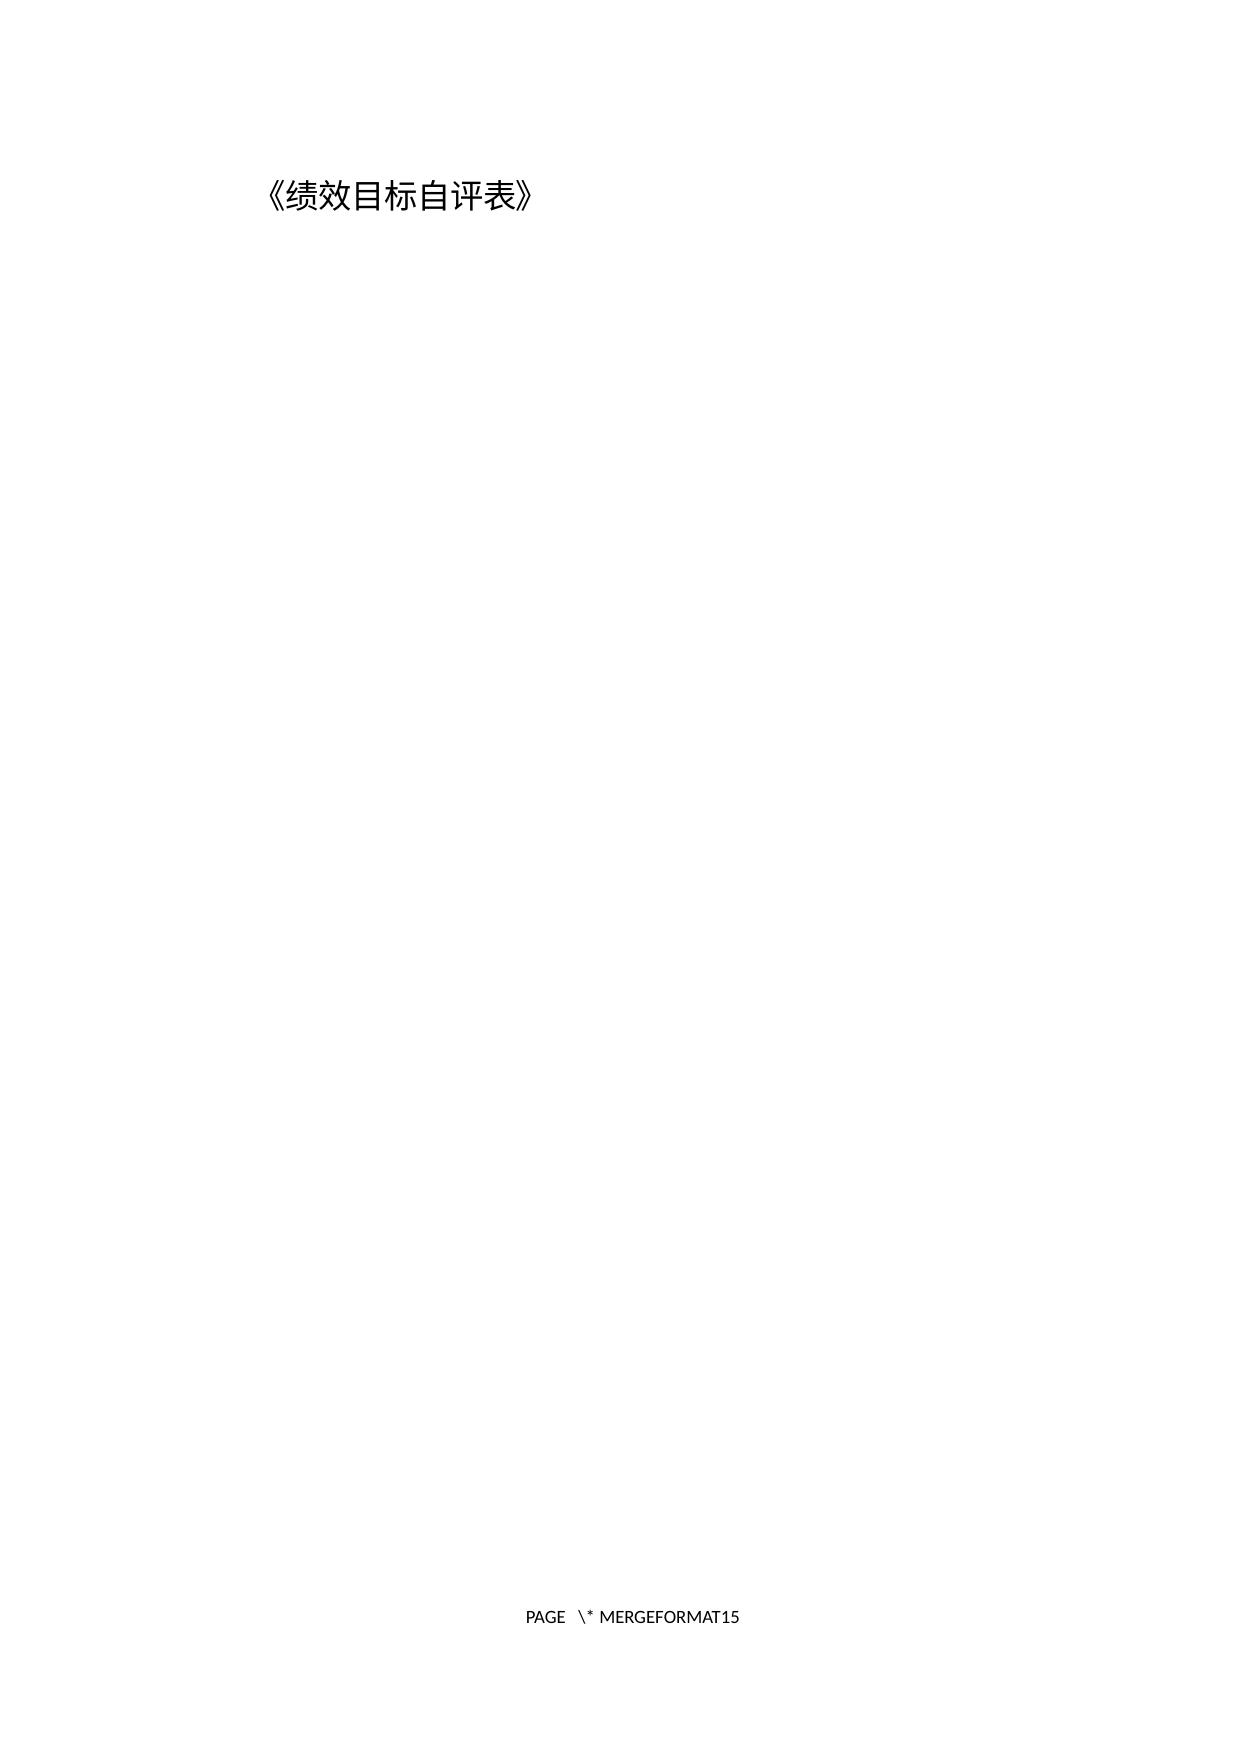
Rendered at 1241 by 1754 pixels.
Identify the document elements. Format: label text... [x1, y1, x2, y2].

text 《绩效目标自评表》 [187, 162, 1078, 227]
